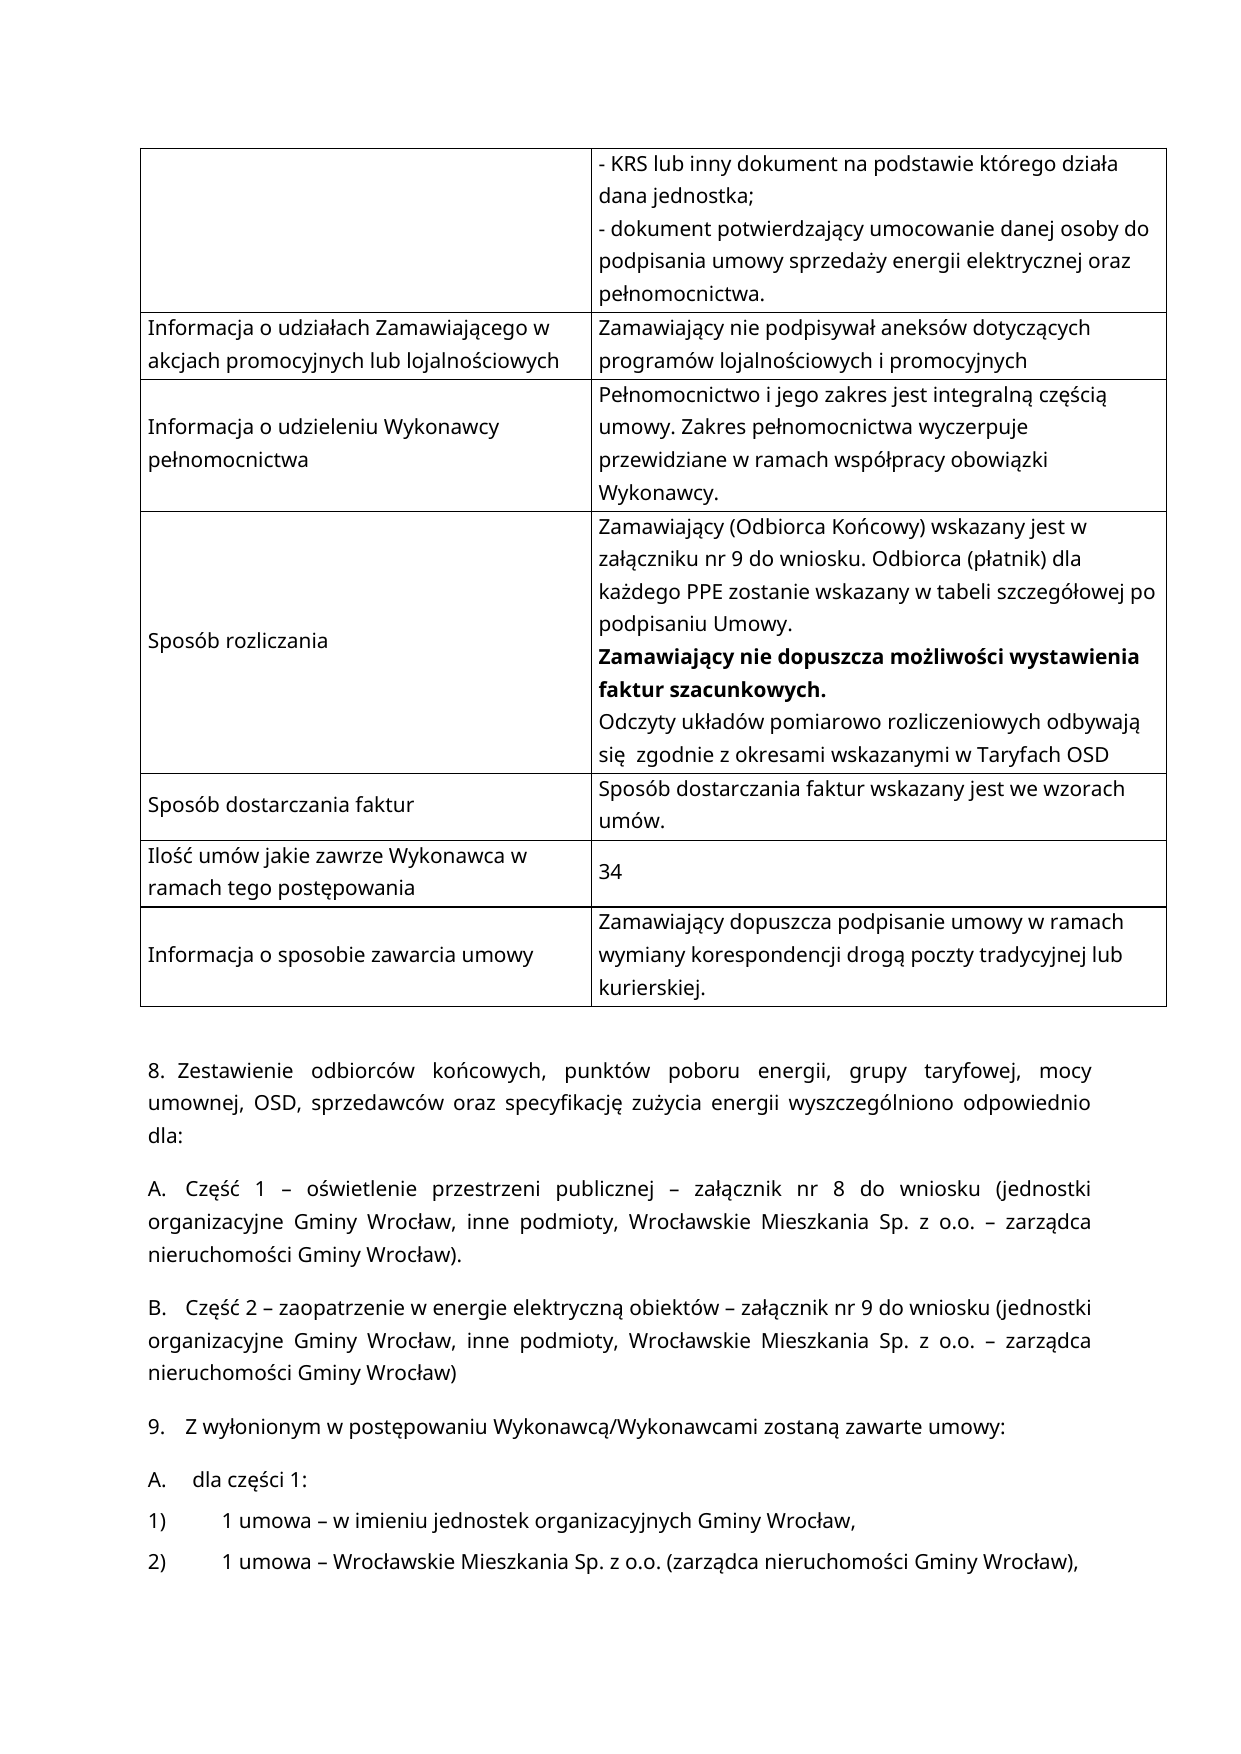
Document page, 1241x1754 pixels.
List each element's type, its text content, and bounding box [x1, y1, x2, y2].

table_cell Zamawiający dopuszcza podpisanie umowy w ramach wymiany korespondencji drogą poczty tradycyjnej lub kurierskiej. [592, 908, 1166, 1006]
table_cell Pełnomocnictwo i jego zakres jest integralną częścią umowy. Zakres pełnomocnictwa wyczerpuje przewidziane w ramach współpracy obowiązki Wykonawcy. [592, 380, 1166, 511]
table_cell Sposób dostarczania faktur [141, 774, 591, 840]
table_cell Informacja o sposobie zawarcia umowy [141, 908, 591, 1006]
table_cell Sposób dostarczania faktur wskazany jest we wzorach umów. [592, 774, 1166, 840]
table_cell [592, 149, 1166, 312]
list Część 2 – zaopatrzenie w energie elektryczną obiektów – załącznik nr 9 do wniosku (jednostki organizacyjne Gminy Wrocław, inne podmioty, Wrocławskie Mieszkania Sp. z o.o. – zarządca nieruchomości Gminy Wrocław) [148, 1293, 1092, 1387]
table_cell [141, 149, 591, 312]
list Zestawienie odbiorców końcowych, punktów poboru energii, grupy taryfowej, mocy umownej, OSD, sprzedawców oraz specyfikację zużycia energii wyszczególniono odpowiednio dla: [148, 1056, 1092, 1149]
table_cell Informacja o udzieleniu Wykonawcy pełnomocnictwa [141, 380, 591, 511]
table_cell Sposób rozliczania [141, 512, 591, 773]
list 1 umowa – w imieniu jednostek organizacyjnych Gminy Wrocław, [148, 1506, 1092, 1535]
table_cell Ilość umów jakie zawrze Wykonawca w ramach tego postępowania [141, 841, 591, 906]
table_cell 34 [592, 841, 1166, 906]
table_cell Zamawiający nie podpisywał aneksów dotyczących programów lojalnościowych i promocyjnych [592, 313, 1166, 379]
list dla części 1: [148, 1465, 1092, 1494]
list 1 umowa – Wrocławskie Mieszkania Sp. z o.o. (zarządca nieruchomości Gminy Wrocław), [148, 1547, 1092, 1576]
list Z wyłonionym w postępowaniu Wykonawcą/Wykonawcami zostaną zawarte umowy: [148, 1412, 1092, 1440]
list Część 1 – oświetlenie przestrzeni publicznej – załącznik nr 8 do wniosku (jednostki organizacyjne Gminy Wrocław, inne podmioty, Wrocławskie Mieszkania Sp. z o.o. – zarządca nieruchomości Gminy Wrocław). [148, 1174, 1092, 1268]
table_cell Zamawiający (Odbiorca Końcowy) wskazany jest w załączniku nr 9 do wniosku. Odbiorca (płatnik) dla każdego PPE zostanie wskazany w tabeli szczegółowej po podpisaniu Umowy. Zamawiający nie dopuszcza możliwości wystawienia faktur szacunkowych. Odczyty układów pomiarowo rozliczeniowych odbywają się zgodnie z okresami wskazanymi w Taryfach OSD [592, 512, 1166, 773]
table_cell Informacja o udziałach Zamawiającego w akcjach promocyjnych lub lojalnościowych [141, 313, 591, 379]
